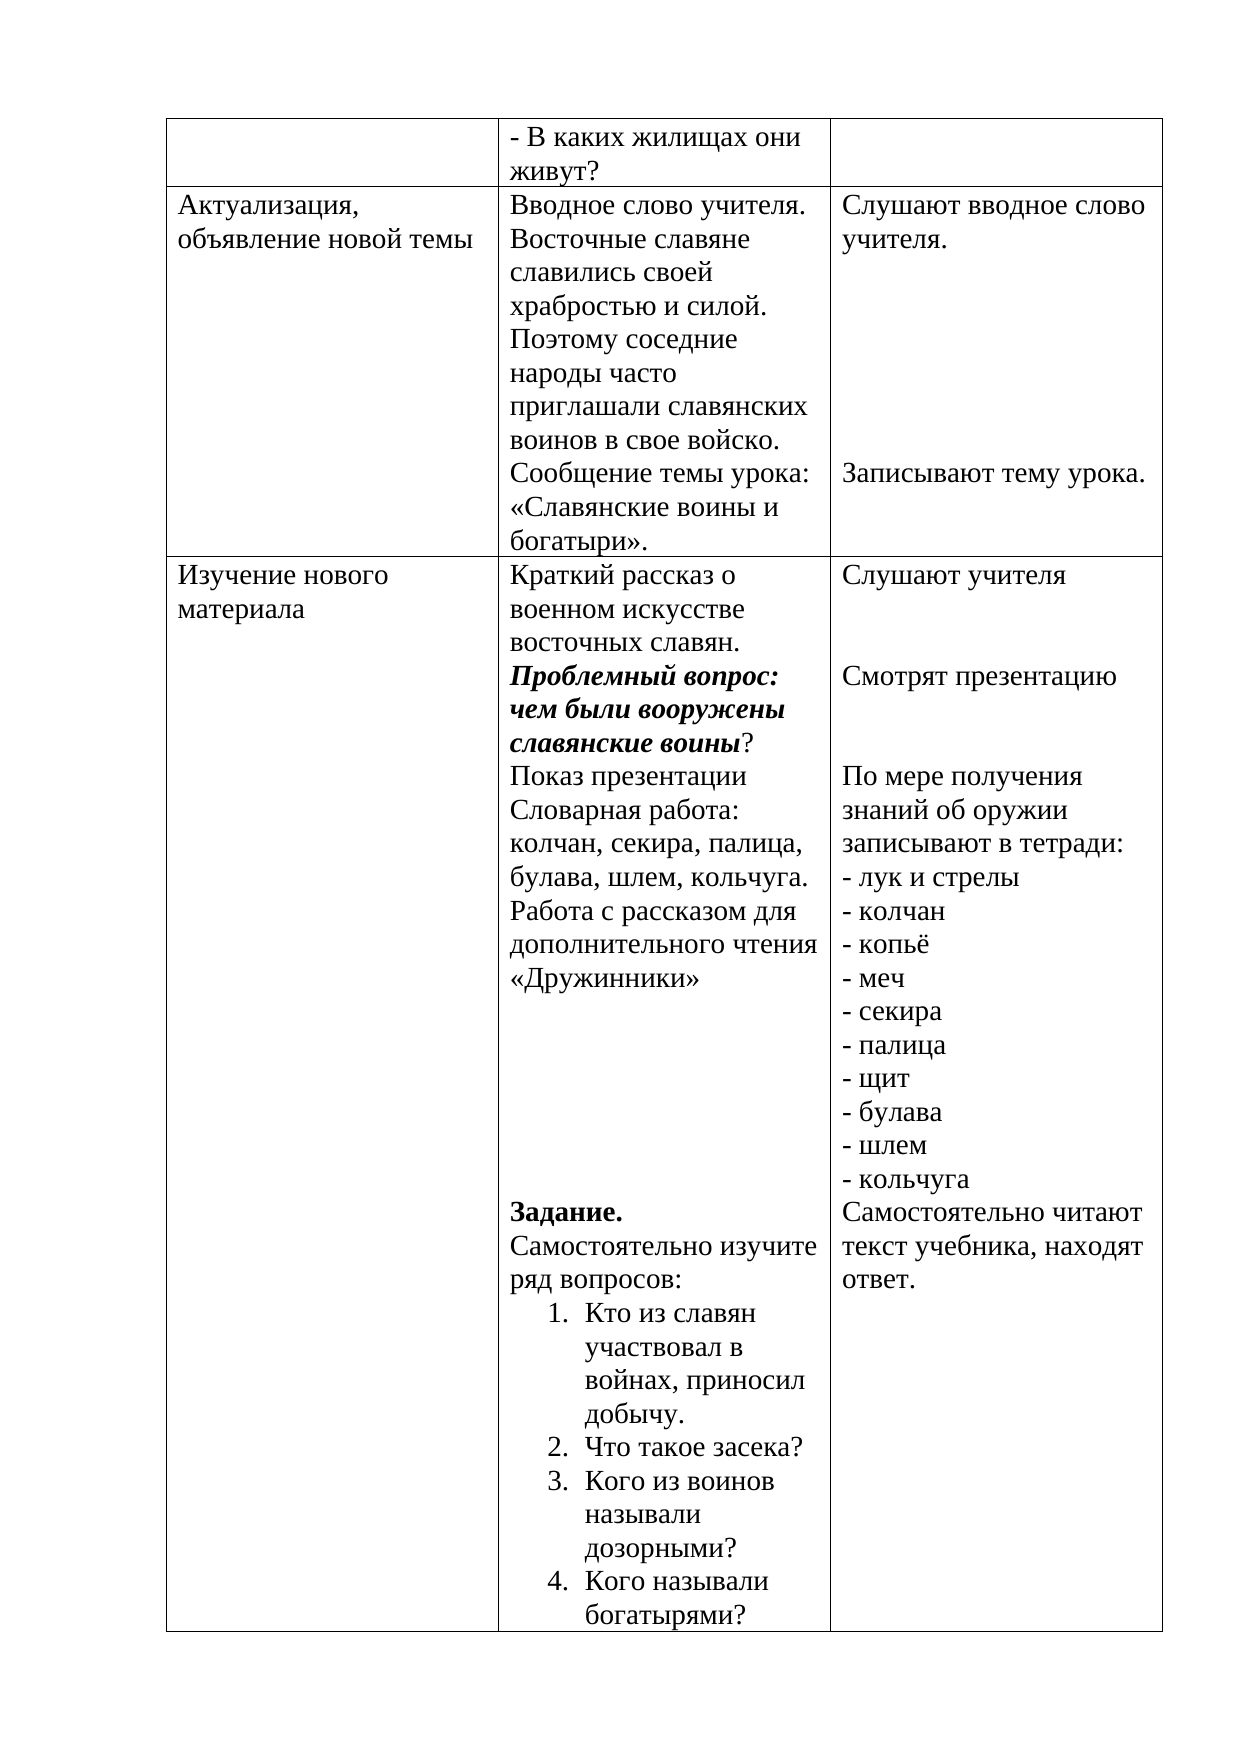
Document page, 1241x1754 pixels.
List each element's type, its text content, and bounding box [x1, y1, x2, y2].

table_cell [167, 119, 498, 186]
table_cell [167, 557, 498, 1631]
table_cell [831, 557, 1162, 1631]
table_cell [499, 119, 830, 186]
table_cell Актуализация, объявление новой темы [167, 187, 498, 556]
table_cell Слушают вводное слово учителя. Записывают тему урока. [831, 187, 1162, 556]
table_cell Вводное слово учителя. Восточные славяне славились своей храбростью и силой. Поэтому соседние народы часто приглашали славянских воинов в свое войско. Сообщение темы урока: «Славянские воины и богатыри». [499, 187, 830, 556]
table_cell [499, 557, 830, 1631]
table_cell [831, 119, 1162, 186]
